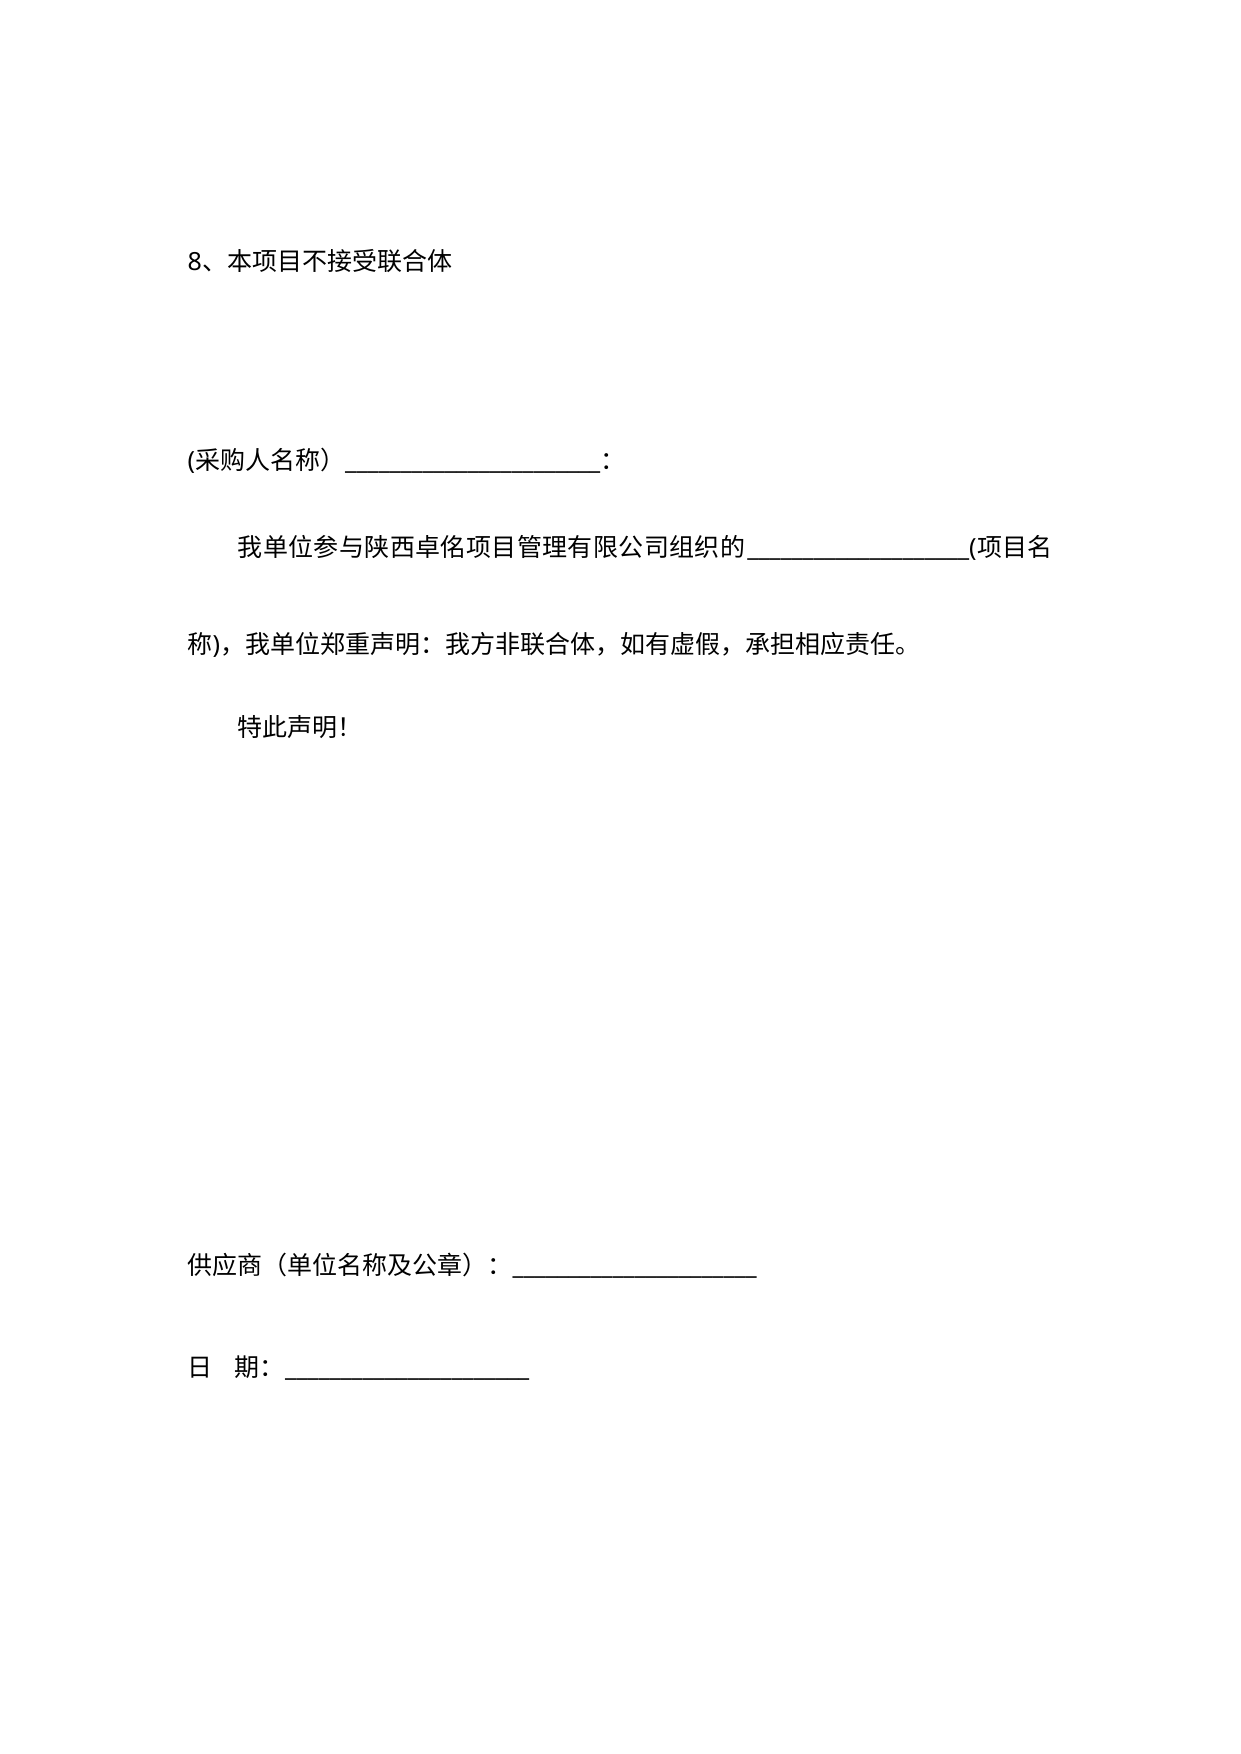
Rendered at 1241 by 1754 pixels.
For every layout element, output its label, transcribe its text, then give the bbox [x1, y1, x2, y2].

text 我单位参与陕西卓佲项目管理有限公司组织的____________________(项目名称)，我单位郑重声明：我方非联合体，如有虚假，承担相应责任。 [187, 513, 1053, 675]
text 特此声明！ [187, 693, 1053, 758]
text 8、本项目不接受联合体 [187, 227, 1053, 292]
text 日 期：______________________ [187, 1333, 1053, 1398]
text 供应商（单位名称及公章）：______________________ [187, 1231, 1053, 1296]
text (采购人名称）_______________________： [187, 440, 1053, 476]
